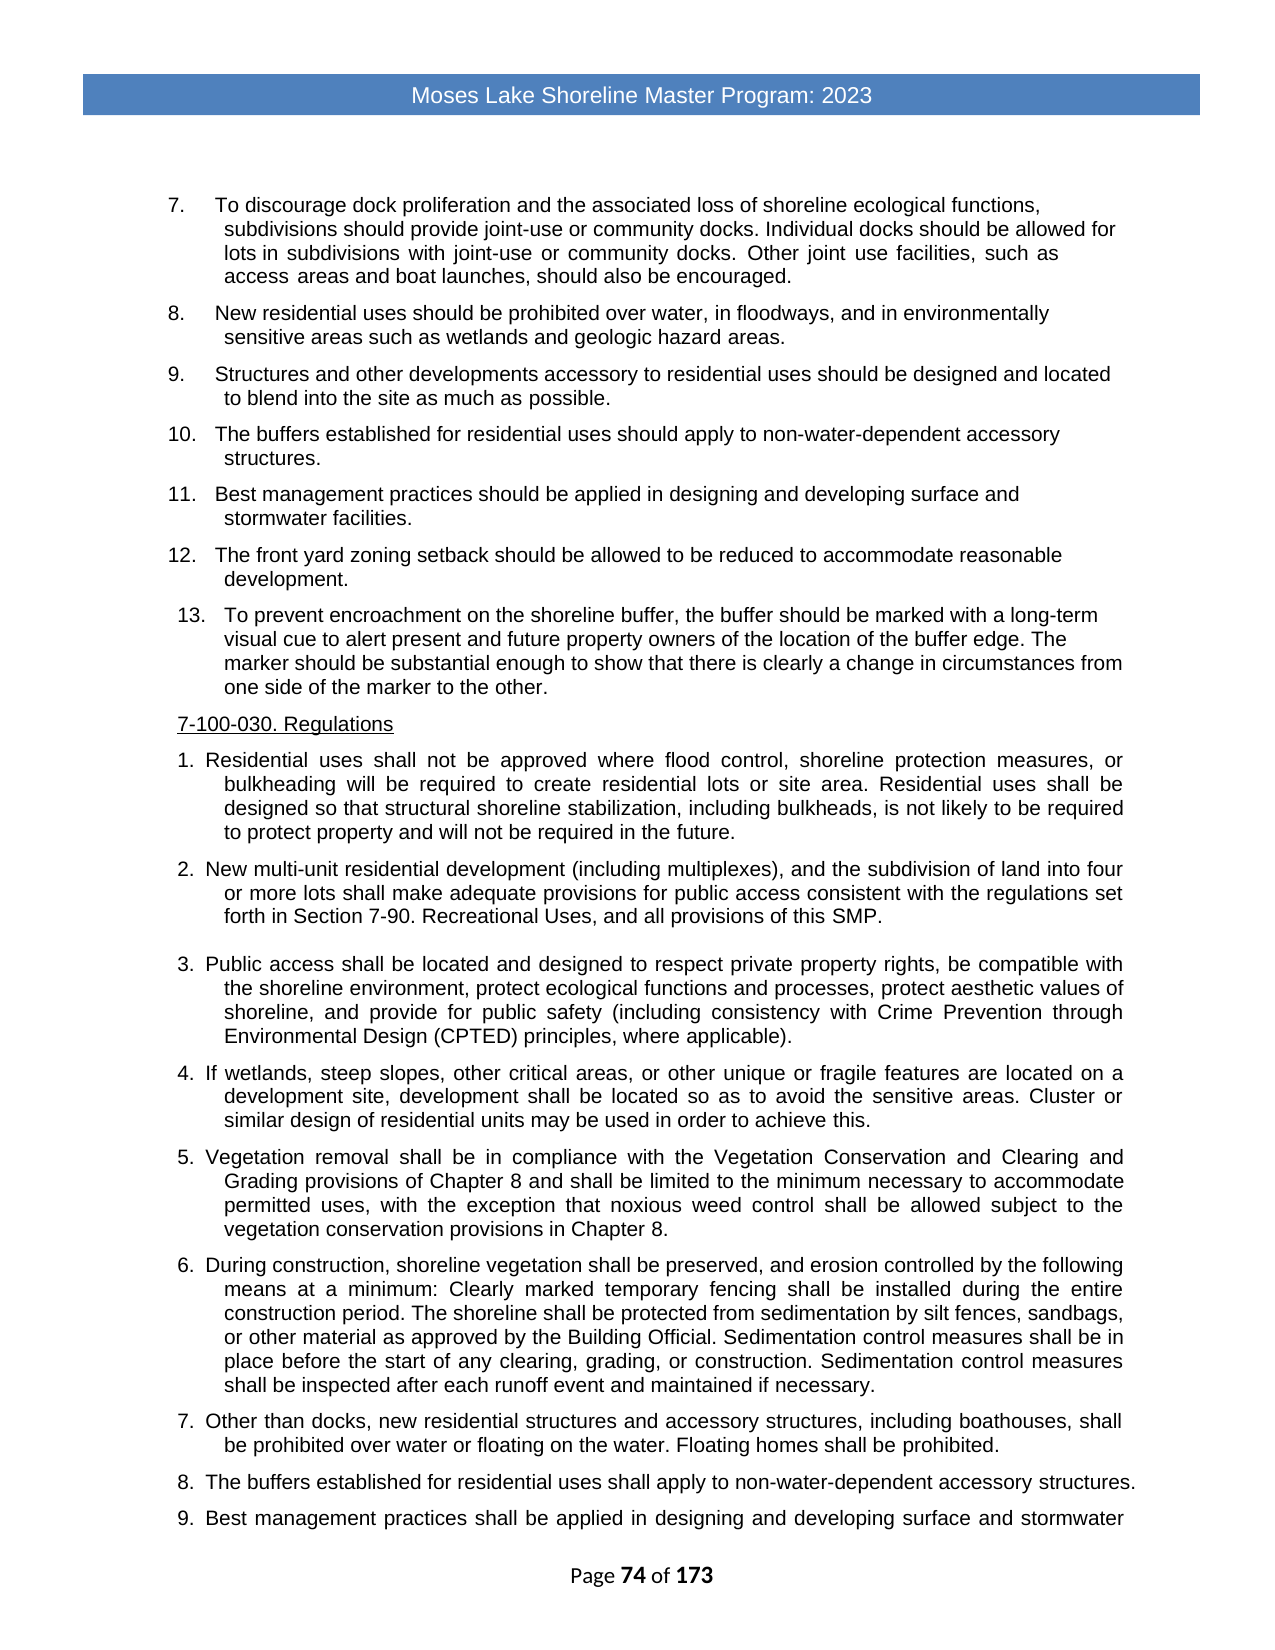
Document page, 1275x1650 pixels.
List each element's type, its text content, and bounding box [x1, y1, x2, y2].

list Vegetation removal shall be in compliance with the Vegetation Conservation and Clearing and Grading provisions of Chapter 8 and shall be limited to the minimum necessary to accommodate permitted uses, with the exception that noxious weed control shall be allowed subject to the vegetation conservation provisions in Chapter 8. [177, 1145, 1125, 1241]
list During construction, shoreline vegetation shall be preserved, and erosion controlled by the following means at a minimum: Clearly marked temporary fencing shall be installed during the entire construction period. The shoreline shall be protected from sedimentation by silt fences, sandbags, or other material as approved by the Building Official. Sedimentation control measures shall be in place before the start of any clearing, grading, or construction. Sedimentation control measures shall be inspected after each runoff event and maintained if necessary. [177, 1253, 1125, 1397]
list The front yard zoning setback should be allowed to be reduced to accommodate reasonable development. [168, 543, 1124, 591]
list Other than docks, new residential structures and accessory structures, including boathouses, shall be prohibited over water or floating on the water. Floating homes shall be prohibited. [177, 1409, 1124, 1457]
list Residential uses shall not be approved where flood control, shoreline protection measures, or bulkheading will be required to create residential lots or site area. Residential uses shall be designed so that structural shoreline stabilization, including bulkheads, is not likely to be required to protect property and will not be required in the future. [177, 748, 1125, 844]
list To prevent encroachment on the shoreline buffer, the buffer should be marked with a long-term visual cue to alert present and future property owners of the location of the buffer edge. The marker should be substantial enough to show that there is clearly a change in circumstances from one side of the marker to the other. [177, 603, 1126, 699]
list If wetlands, steep slopes, other critical areas, or other unique or fragile features are located on a development site, development shall be located so as to avoid the sensitive areas. Cluster or similar design of residential units may be used in order to achieve this. [177, 1060, 1125, 1132]
list New multi-unit residential development (including multiplexes), and the subdivision of land into four or more lots shall make adequate provisions for public access consistent with the regulations set forth in Section 7-90. Recreational Uses, and all provisions of this SMP. [177, 856, 1124, 928]
list The buffers established for residential uses shall apply to non-water-dependent accessory structures. [177, 1470, 1200, 1494]
list The buffers established for residential uses should apply to non-water-dependent accessory structures. [168, 422, 1126, 470]
text 7-100-030. Regulations [177, 712, 1200, 736]
list Public access shall be located and designed to respect private property rights, be compatible with the shoreline environment, protect ecological functions and processes, protect aesthetic values of shoreline, and provide for public safety (including consistency with Crime Prevention through Environmental Design (CPTED) principles, where applicable). [177, 952, 1124, 1048]
list Best management practices should be applied in designing and developing surface and stormwater facilities. [168, 482, 1124, 530]
list New residential uses should be prohibited over water, in floodways, and in environmentally sensitive areas such as wetlands and geologic hazard areas. [168, 301, 1124, 349]
list Structures and other developments accessory to residential uses should be designed and located to blend into the site as much as possible. [168, 361, 1124, 409]
list To discourage dock proliferation and the associated loss of shoreline ecological functions, subdivisions should provide joint-use or community docks. Individual docks should be allowed for lots in subdivisions with joint-use or community docks. Other joint use facilities, such as access areas and boat launches, should also be encouraged. [168, 192, 1125, 288]
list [177, 1506, 1125, 1530]
